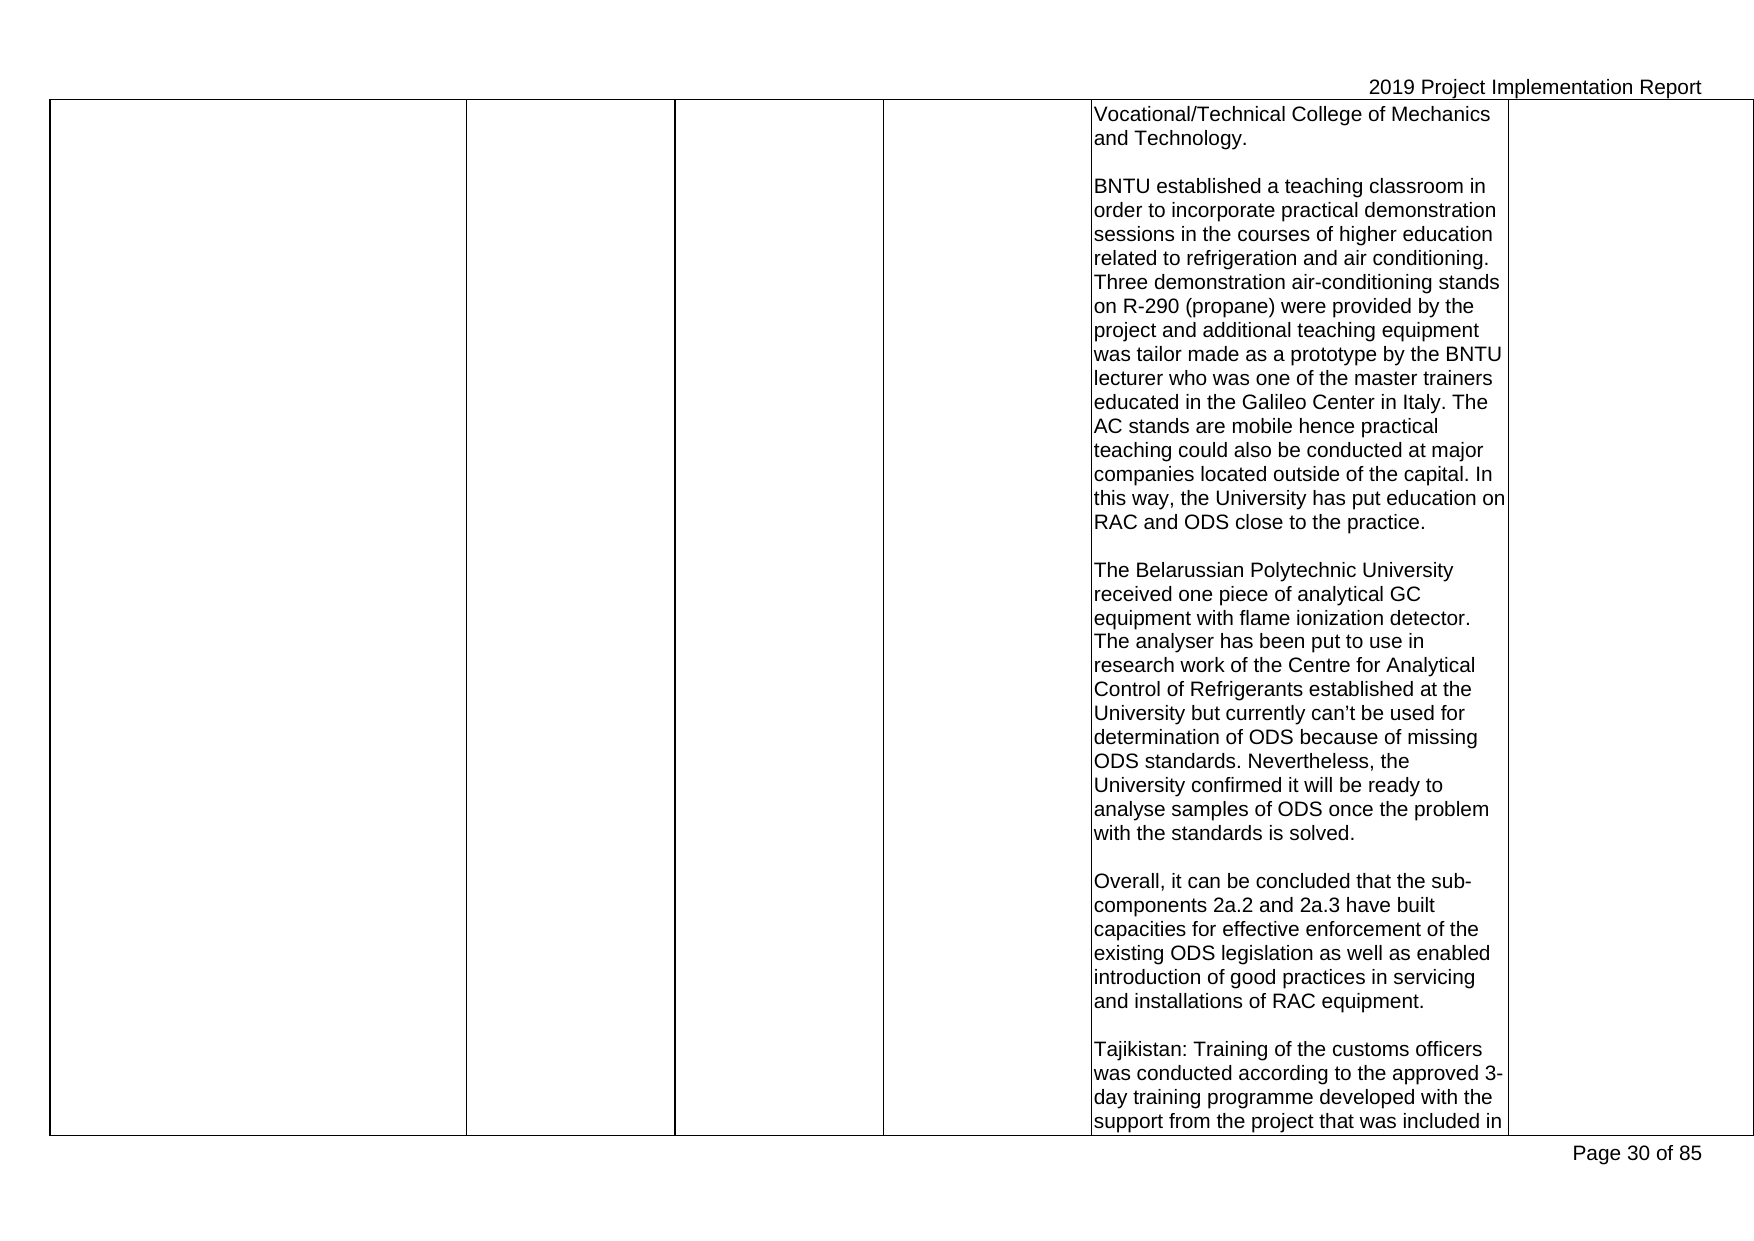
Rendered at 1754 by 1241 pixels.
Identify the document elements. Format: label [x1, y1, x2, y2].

table_cell [676, 100, 883, 1134]
table_cell [467, 100, 674, 1134]
table_cell [884, 100, 1091, 1134]
table_cell [51, 100, 466, 1134]
table_cell [1509, 100, 1753, 1134]
table_cell [1092, 100, 1508, 1134]
